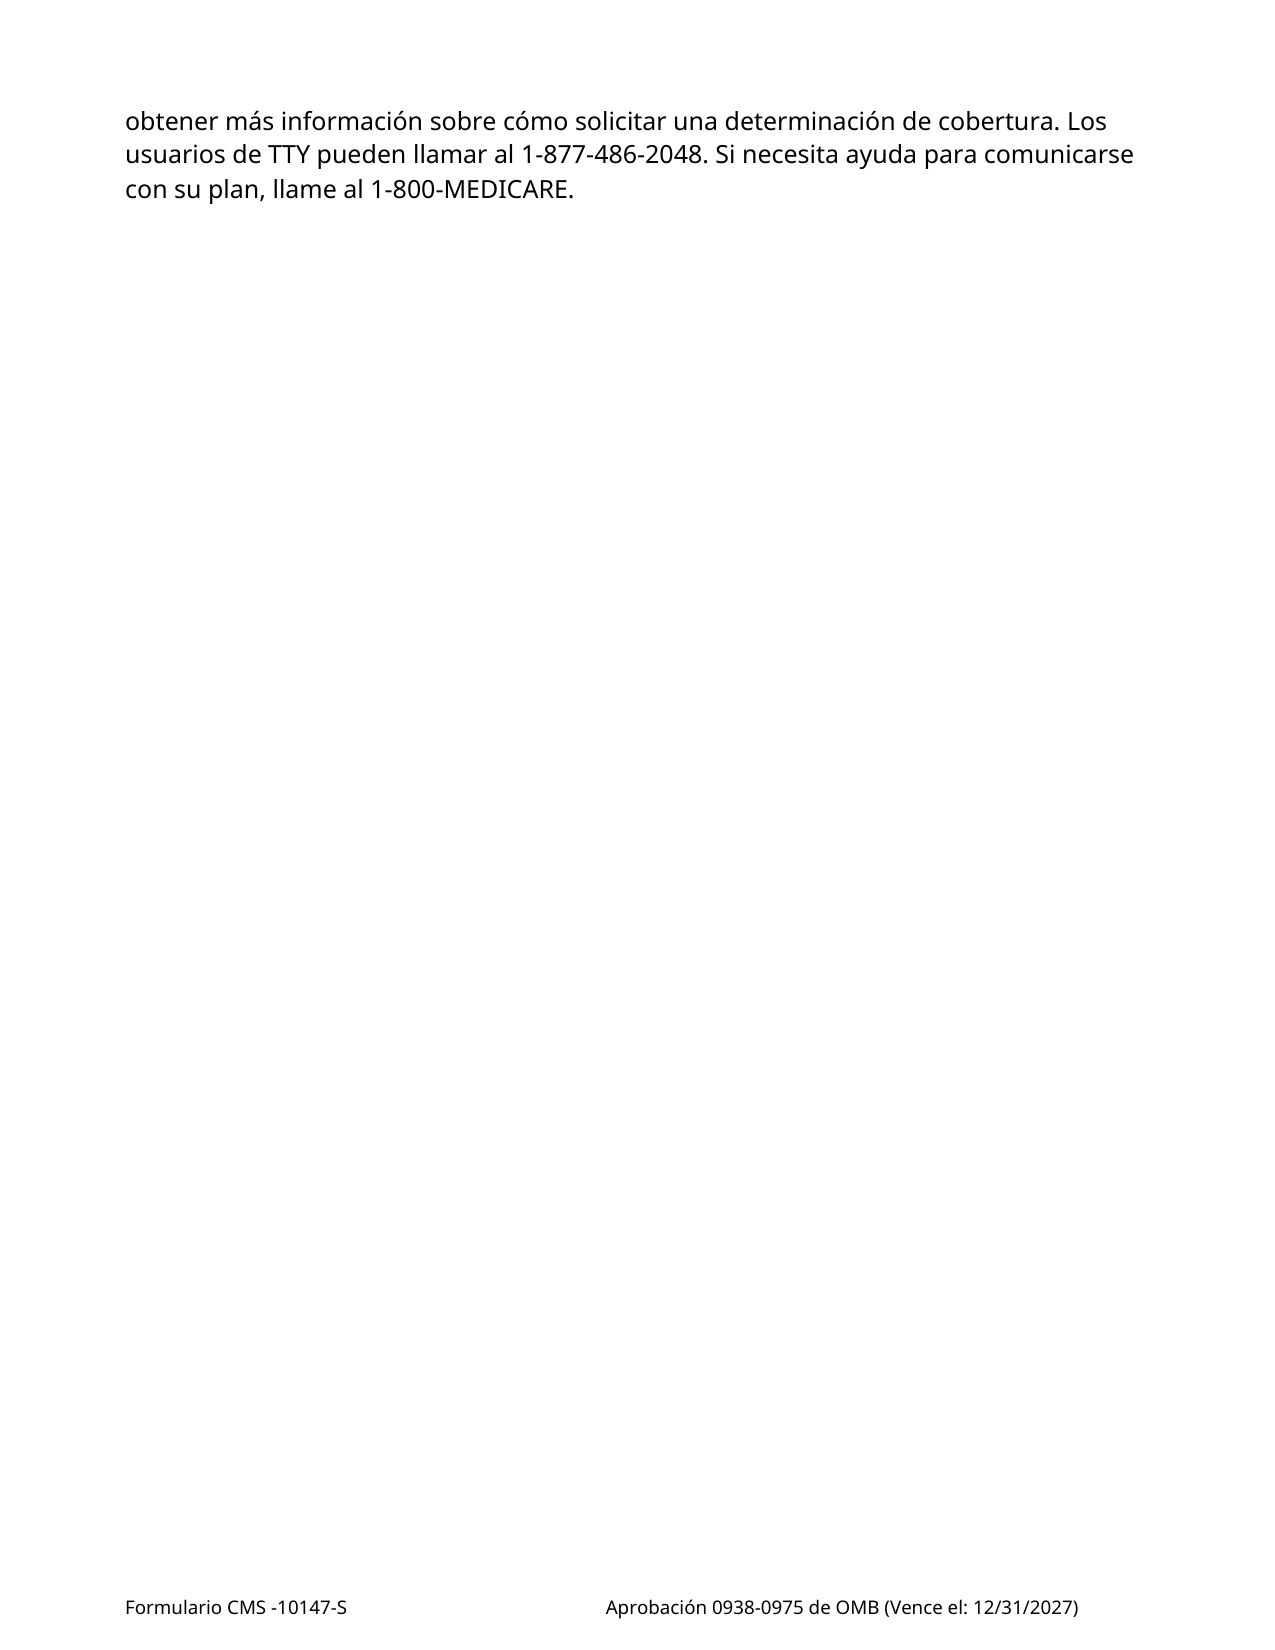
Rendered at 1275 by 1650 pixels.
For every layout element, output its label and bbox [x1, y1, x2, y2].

text [125, 103, 1162, 205]
